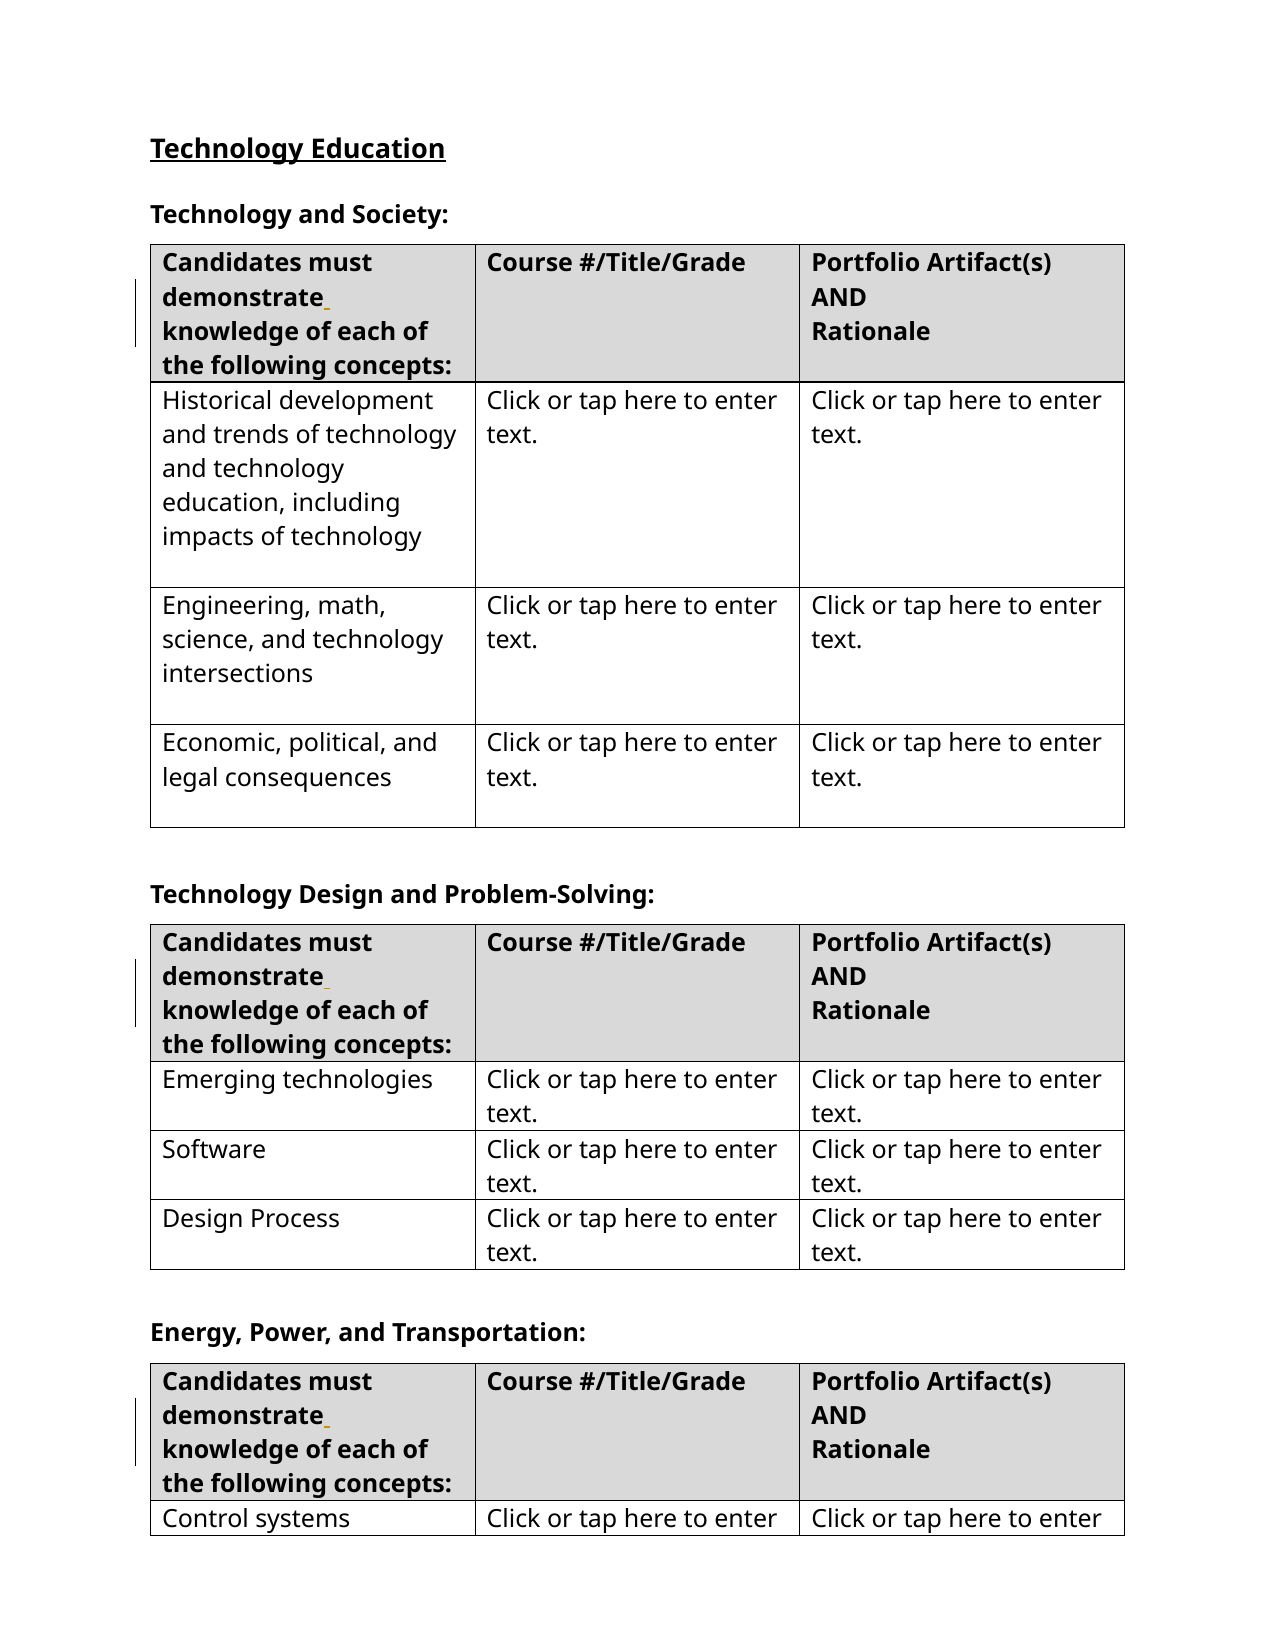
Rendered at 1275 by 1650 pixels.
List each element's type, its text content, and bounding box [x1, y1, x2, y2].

table_header Candidates must demonstrateknowledge of each of the following concepts: [151, 245, 475, 381]
table_cell Control systems [151, 1501, 475, 1535]
table_cell Design Process [151, 1200, 475, 1268]
table_header Candidates must demonstrateknowledge of each of the following concepts: [151, 925, 475, 1061]
table_header Course #/Title/Grade [476, 245, 799, 381]
table_header Portfolio Artifact(s) AND Rationale [800, 245, 1124, 381]
subtitle Energy, Power, and Transportation: [150, 1315, 1125, 1349]
table_cell Engineering, math, science, and technology intersections [151, 588, 475, 724]
table_cell Historical development and trends of technology and technology education, including impacts of technology [151, 383, 475, 587]
table_cell Software [151, 1131, 475, 1199]
table_cell Emerging technologies [151, 1062, 475, 1130]
table_header Portfolio Artifact(s) AND Rationale [800, 1364, 1124, 1500]
subtitle Technology Education [150, 129, 1125, 166]
subtitle Technology and Society: [150, 197, 1125, 231]
table_header Portfolio Artifact(s) AND Rationale [800, 925, 1124, 1061]
table_header Course #/Title/Grade [476, 925, 799, 1061]
table_cell Economic, political, and legal consequences [151, 725, 475, 827]
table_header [151, 1364, 475, 1500]
subtitle Technology Design and Problem-Solving: [150, 876, 1125, 910]
table_header Course #/Title/Grade [476, 1364, 799, 1500]
